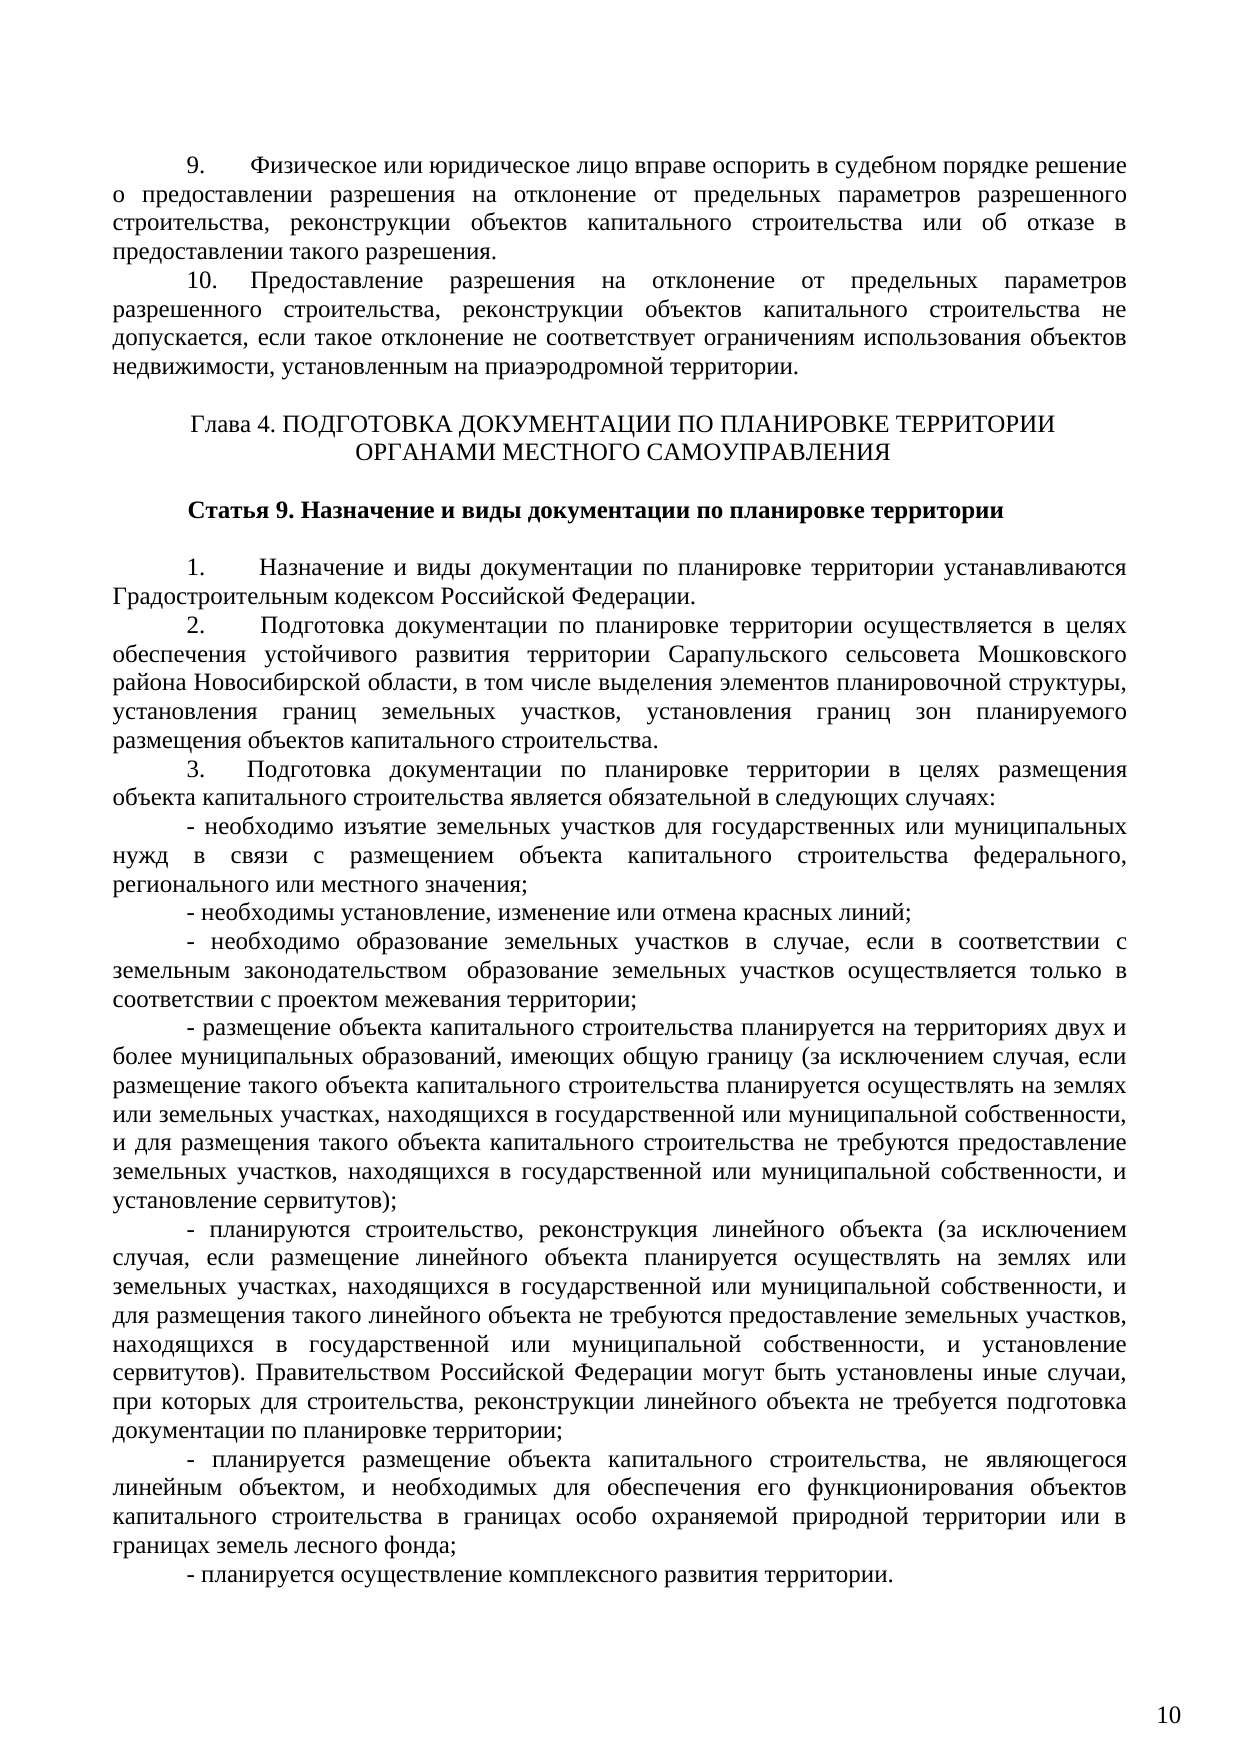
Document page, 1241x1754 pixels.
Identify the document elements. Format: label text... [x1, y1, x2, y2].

list - планируется размещение объекта капитального строительства, не являющегося линейным объектом, и необходимых для обеспечения его функционирования объектов капитального строительства в границах особо охраняемой природной территории или в границах земель лесного фонда; [112, 1444, 1128, 1559]
list - необходимы установление, изменение или отмена красных линий; [112, 897, 1128, 926]
list Подготовка документации по планировке территории осуществляется в целях обеспечения устойчивого развития территории Сарапульского сельсовета Мошковского района Новосибирской области, в том числе выделения элементов планировочной структуры, установления границ земельных участков, установления границ зон планируемого размещения объектов капитального строительства. [112, 610, 1128, 754]
list - необходимо образование земельных участков в случае, если в соответствии с земельным законодательством образование земельных участков осуществляется только в соответствии с проектом межевания территории; [112, 926, 1128, 1012]
text Глава 4. ПОДГОТОВКА ДОКУМЕНТАЦИИ ПО ПЛАНИРОВКЕ ТЕРРИТОРИИ ОРГАНАМИ МЕСТНОГО САМОУПРАВЛЕНИЯ [118, 409, 1128, 466]
list Предоставление разрешения на отклонение от предельных параметров разрешенного строительства, реконструкции объектов капитального строительства не допускается, если такое отклонение не соответствует ограничениям использования объектов недвижимости, установленным на приаэродромной территории. [112, 265, 1128, 380]
list - планируются строительство, реконструкция линейного объекта (за исключением случая, если размещение линейного объекта планируется осуществлять на землях или земельных участках, находящихся в государственной или муниципальной собственности, и для размещения такого линейного объекта не требуются предоставление земельных участков, находящихся в государственной или муниципальной собственности, и установление сервитутов). Правительством Российской Федерации могут быть установлены иные случаи, при которых для строительства, реконструкции линейного объекта не требуется подготовка документации по планировке территории; [112, 1214, 1128, 1444]
list Подготовка документации по планировке территории в целях размещения объекта капитального строительства является обязательной в следующих случаях: [112, 754, 1128, 811]
list Физическое или юридическое лицо вправе оспорить в судебном порядке решение о предоставлении разрешения на отклонение от предельных параметров разрешенного строительства, реконструкции объектов капитального строительства или об отказе в предоставлении такого разрешения. [112, 150, 1128, 265]
text Статья 9. Назначение и виды документации по планировке территории [112, 495, 1128, 524]
list - размещение объекта капитального строительства планируется на территориях двух и более муниципальных образований, имеющих общую границу (за исключением случая, если размещение такого объекта капитального строительства планируется осуществлять на землях или земельных участках, находящихся в государственной или муниципальной собственности, и для размещения такого объекта капитального строительства не требуются предоставление земельных участков, находящихся в государственной или муниципальной собственности, и установление сервитутов); [112, 1012, 1128, 1214]
list Назначение и виды документации по планировке территории устанавливаются Градостроительным кодексом Российской Федерации. [112, 552, 1128, 610]
list - необходимо изъятие земельных участков для государственных или муниципальных нужд в связи с размещением объекта капитального строительства федерального, регионального или местного значения; [112, 811, 1128, 897]
list - планируется осуществление комплексного развития территории. [112, 1559, 1128, 1587]
